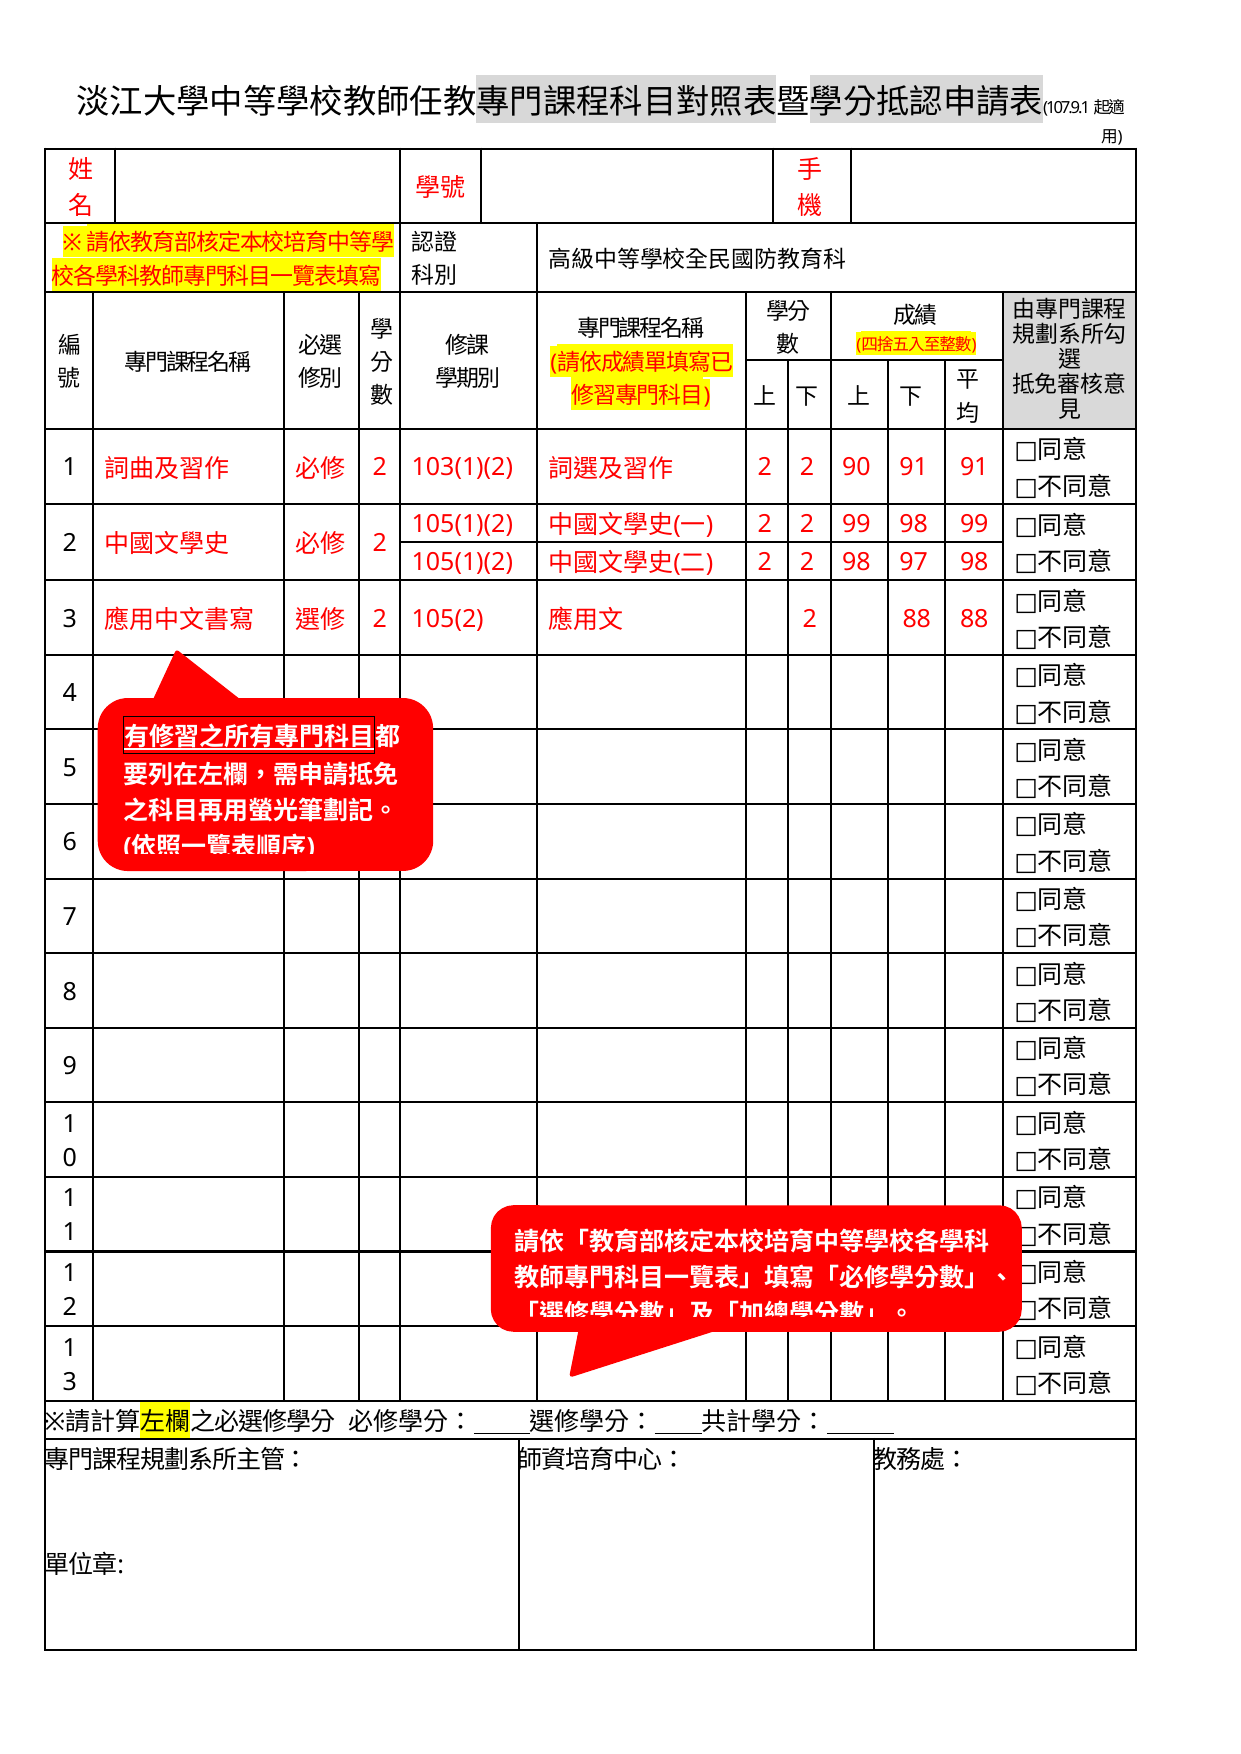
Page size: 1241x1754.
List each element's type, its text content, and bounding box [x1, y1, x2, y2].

table_cell 2 [747, 505, 787, 541]
table_cell □同意 □不同意 [1004, 954, 1135, 1027]
table_cell [747, 1103, 787, 1176]
table_cell 詞曲及習作 [94, 430, 283, 502]
table_cell □同意 □不同意 [1004, 1178, 1135, 1250]
table_cell 97 [889, 543, 944, 579]
table_cell [401, 1253, 496, 1325]
table_cell 2 [789, 543, 830, 579]
table_cell [747, 880, 787, 952]
table_cell ※請計算左欄之必選修學分 必修學分： 選修學分： 共計學分： [190, 1402, 1135, 1438]
table_cell [747, 954, 787, 1027]
table_cell [538, 656, 745, 728]
table_cell [538, 880, 745, 952]
table_cell [789, 1103, 830, 1176]
table_cell [360, 954, 399, 1027]
table_cell [889, 1332, 944, 1399]
table_cell [538, 805, 745, 877]
table_cell 105(2) [401, 581, 536, 654]
table_cell 應用文 [538, 581, 745, 654]
table_cell ※ 請依教育部核定本校培育中等學校各學科教師專門科目一覽表填寫 [46, 224, 399, 291]
table_cell [360, 1178, 399, 1250]
table_cell 4 [46, 656, 92, 728]
table_cell 中國文學史(一) [538, 505, 745, 541]
table_cell 中國文學史 [94, 505, 283, 579]
table_cell [832, 1029, 887, 1101]
table_cell 由專門課程規劃系所勾選 抵免審核意見 [1004, 293, 1135, 428]
table_cell 學分數 [747, 293, 830, 359]
table_cell [94, 805, 283, 877]
table_cell [482, 150, 772, 222]
table_cell 專門課程名稱 [94, 293, 283, 428]
table_cell 6 [46, 805, 92, 877]
table_cell 2 [360, 505, 399, 579]
table_cell 修課 學期別 [401, 293, 536, 428]
table_cell [832, 1103, 887, 1176]
table_header 淡江大學中等學校教師任教專門課程科目對照表暨學分抵認申請表(107.9.1起適用) [45, 75, 1136, 147]
table_cell [832, 805, 887, 877]
table_cell [285, 1178, 358, 1250]
table_cell [434, 730, 536, 803]
table_cell [946, 954, 1002, 1027]
table_cell 平均 [946, 361, 1002, 428]
table_cell [889, 880, 944, 952]
table_cell 高級中等學校全民國防教育科 [538, 224, 1135, 291]
table_cell [285, 1327, 358, 1399]
table_cell 上 [832, 361, 887, 428]
table_cell 1 [46, 430, 92, 502]
table_cell 88 [889, 581, 944, 654]
table_cell [889, 730, 944, 803]
table_cell 91 [946, 430, 1002, 502]
table_cell [789, 954, 830, 1027]
table_cell 師資培育中心： [520, 1440, 873, 1649]
table_cell [832, 954, 887, 1027]
table_cell 2 [360, 430, 399, 502]
table_cell [538, 1029, 745, 1101]
table_cell □同意 □不同意 [1004, 581, 1135, 654]
table_cell [94, 1103, 283, 1176]
table_cell [889, 954, 944, 1027]
table_cell 手機 [774, 150, 850, 222]
table_cell [747, 730, 787, 803]
table_cell 9 [46, 1029, 92, 1101]
table_cell [889, 1103, 944, 1176]
table_cell [94, 1253, 283, 1325]
table_cell 教務處： [875, 1440, 1135, 1649]
table_cell [789, 656, 830, 728]
table_cell 2 [789, 581, 830, 654]
table_cell [832, 1332, 887, 1399]
table_cell 中國文學史(二) [538, 543, 745, 579]
table_cell [538, 1103, 745, 1176]
table_cell [789, 880, 830, 952]
table_cell 103(1)(2) [401, 430, 536, 502]
table_cell 應用中文書寫 [94, 581, 283, 654]
table_cell [285, 656, 358, 698]
table_cell 98 [946, 543, 1002, 579]
table_cell 2 [789, 505, 830, 541]
table_cell [538, 954, 745, 1027]
table_cell 2 [46, 505, 92, 579]
table_cell [946, 880, 1002, 952]
table_cell □同意 □不同意 [1004, 505, 1135, 579]
table_cell [360, 656, 399, 698]
table_cell 105(1)(2) [401, 505, 536, 541]
table_cell [538, 1178, 745, 1205]
table_cell 上 [747, 361, 787, 428]
table_cell [285, 1253, 358, 1325]
table_cell 10 [46, 1103, 92, 1176]
table_cell 姓名 [46, 150, 114, 222]
table_cell [946, 1178, 1002, 1205]
table_cell [285, 880, 358, 952]
table_cell [360, 871, 399, 877]
table_cell □同意 □不同意 [1017, 1253, 1135, 1325]
table_cell 2 [747, 543, 787, 579]
table_cell 5 [46, 730, 92, 803]
table_cell 91 [889, 430, 944, 502]
table_cell □同意 □不同意 [1004, 430, 1135, 502]
table_cell 11 [46, 1178, 92, 1250]
table_cell [946, 805, 1002, 877]
table_cell [889, 1029, 944, 1101]
table_cell 90 [832, 430, 887, 502]
table_cell [401, 656, 536, 728]
table_cell 98 [832, 543, 887, 579]
table_cell [401, 954, 536, 1027]
table_cell [360, 880, 399, 952]
table_cell [852, 150, 1135, 222]
table_cell 編號 [46, 293, 92, 428]
table_cell 下 [889, 361, 944, 428]
table_cell [187, 656, 283, 698]
table_cell □同意 □不同意 [1004, 1029, 1135, 1101]
table_cell [889, 1178, 944, 1205]
table_cell 認證 科別 [401, 224, 536, 291]
table_cell [401, 1103, 536, 1176]
table_cell [285, 1103, 358, 1176]
table_cell [946, 1332, 1002, 1399]
table_cell 成績 (四捨五入至整數) [832, 293, 1002, 359]
table_cell [747, 581, 787, 654]
table_cell 7 [46, 880, 92, 952]
table_cell [94, 656, 172, 728]
table_cell [360, 1327, 399, 1399]
table_cell [747, 1178, 787, 1205]
table_cell 98 [889, 505, 944, 541]
table_cell 專門課程規劃系所主管： 單位章: [46, 1440, 518, 1649]
table_cell [94, 880, 283, 952]
table_cell [360, 1029, 399, 1101]
table_cell 8 [46, 954, 92, 1027]
table_cell [747, 1029, 787, 1101]
table_cell [832, 880, 887, 952]
table_cell [94, 1029, 283, 1101]
table_cell 3 [46, 581, 92, 654]
table_cell [747, 656, 787, 728]
table_cell [832, 730, 887, 803]
table_cell [946, 1103, 1002, 1176]
table_cell 必修 [285, 505, 358, 579]
table_cell ※請計算左欄之必選修學分 必修學分： 選修學分： 共計學分： [46, 1402, 140, 1438]
table_cell □同意 □不同意 [1004, 1103, 1135, 1176]
table_cell 必選 修別 [285, 293, 358, 428]
table_cell 下 [789, 361, 830, 428]
table_cell [401, 1178, 536, 1250]
table_cell 99 [946, 505, 1002, 541]
table_cell [747, 1332, 787, 1399]
table_cell 2 [360, 581, 399, 654]
table_cell 99 [832, 505, 887, 541]
table_cell 2 [747, 430, 787, 502]
table_cell [401, 1029, 536, 1101]
table_cell [116, 150, 399, 222]
table_cell [889, 805, 944, 877]
table_cell 88 [946, 581, 1002, 654]
table_cell [538, 730, 745, 803]
table_cell [789, 805, 830, 877]
table_cell 必修 [285, 430, 358, 502]
table_cell [789, 730, 830, 803]
table_cell 學號 [401, 150, 480, 222]
table_cell 2 [789, 430, 830, 502]
table_cell [94, 1178, 283, 1250]
table_cell [401, 1327, 536, 1399]
table_cell [538, 1332, 745, 1399]
table_cell [401, 805, 536, 877]
table_cell [832, 581, 887, 654]
table_cell [94, 954, 283, 1027]
table_cell [94, 1327, 283, 1399]
table_cell [401, 880, 536, 952]
table_cell [789, 1178, 830, 1205]
table_cell 12 [46, 1253, 92, 1325]
table_cell [946, 656, 1002, 728]
table_cell [285, 954, 358, 1027]
table_cell [889, 656, 944, 728]
table_cell 詞選及習作 [538, 430, 745, 502]
table_cell □同意 □不同意 [1004, 805, 1135, 877]
table_cell [747, 805, 787, 877]
table_cell [946, 730, 1002, 803]
table_cell [832, 656, 887, 728]
table_cell [285, 1029, 358, 1101]
table_cell 專門課程名稱 (請依成績單填寫已修習專門科目) [538, 293, 745, 428]
table_cell [789, 1332, 830, 1399]
table_cell [360, 1253, 399, 1325]
table_cell [360, 1103, 399, 1176]
table_cell [789, 1029, 830, 1101]
table_cell 105(1)(2) [401, 543, 536, 579]
table_cell [832, 1178, 887, 1205]
table_cell □同意 □不同意 [1004, 880, 1135, 952]
table_cell [285, 871, 358, 877]
table_cell □同意 □不同意 [1004, 656, 1135, 728]
table_cell □同意 □不同意 [1004, 1327, 1135, 1399]
table_cell 選修 [285, 581, 358, 654]
table_cell 學分數 [360, 293, 399, 428]
table_cell 13 [46, 1327, 92, 1399]
table_cell □同意 □不同意 [1004, 730, 1135, 803]
table_cell [946, 1029, 1002, 1101]
